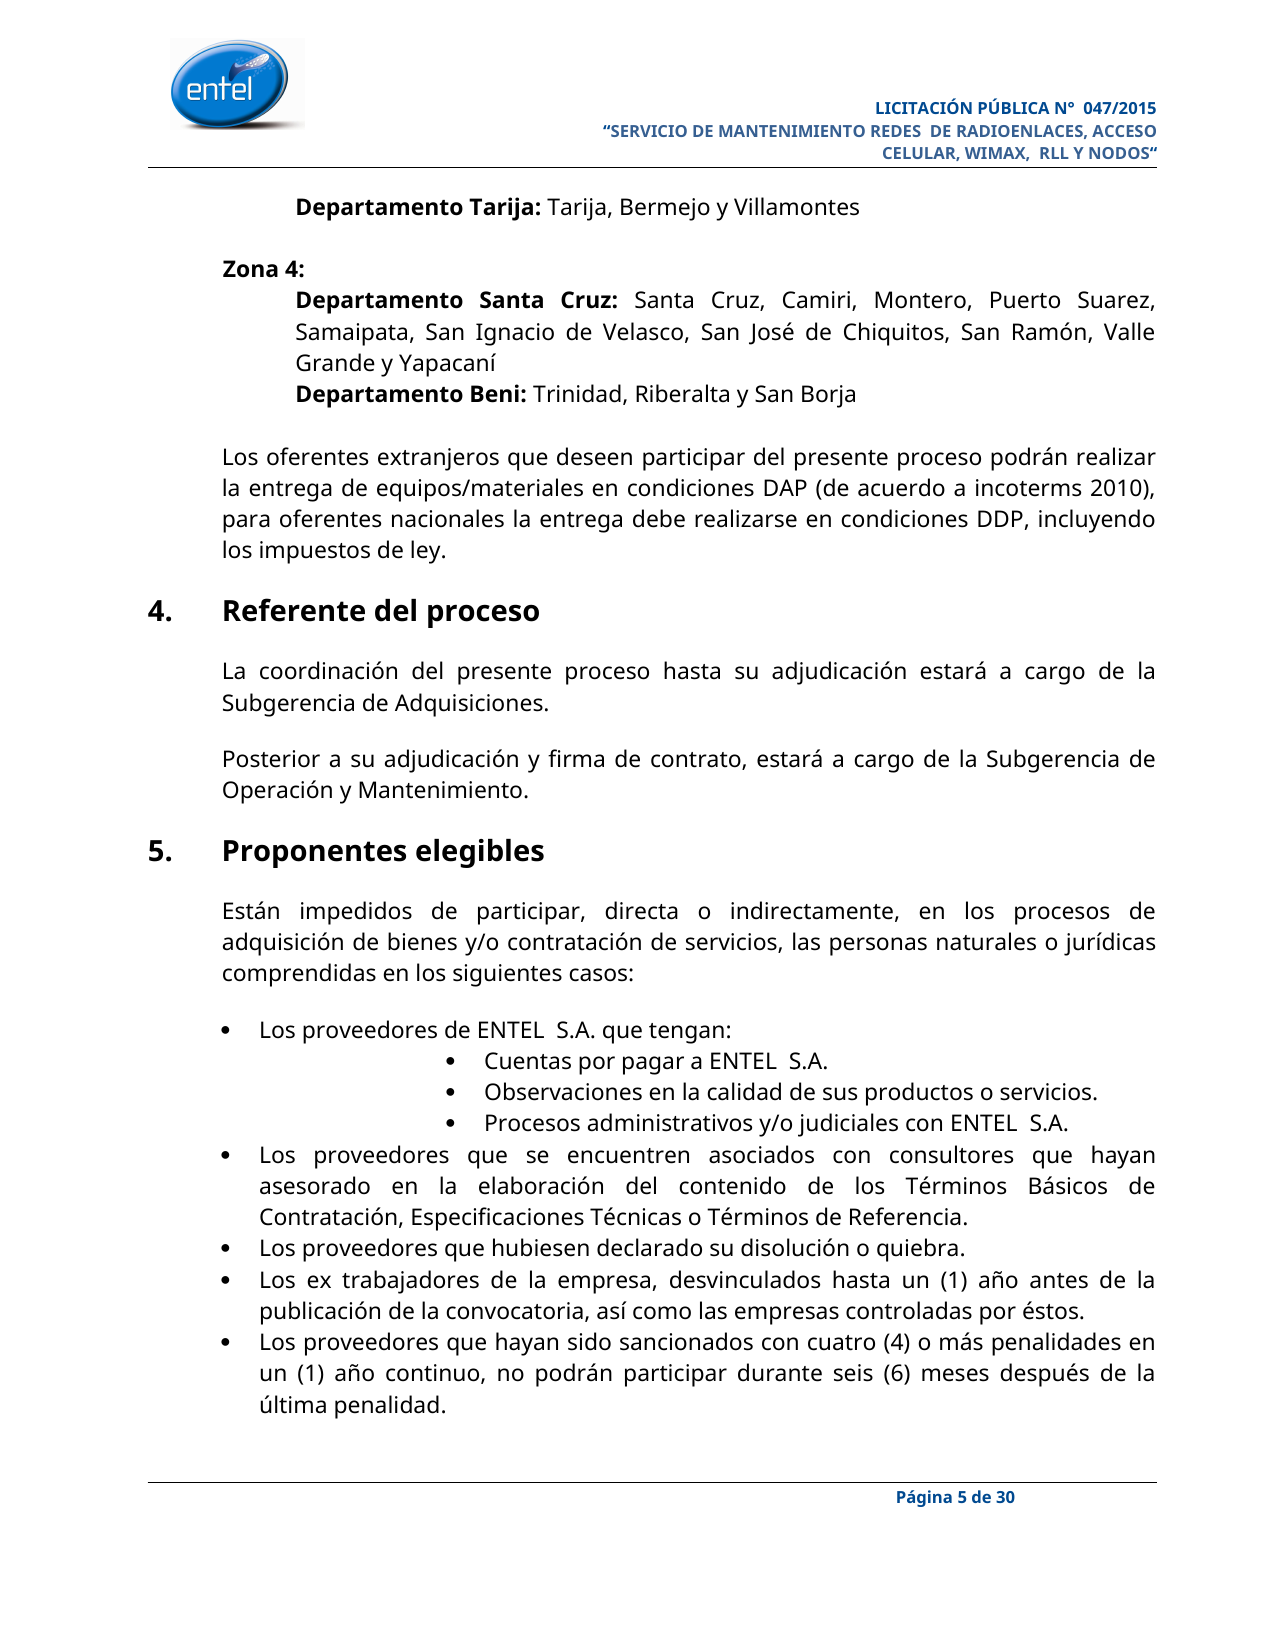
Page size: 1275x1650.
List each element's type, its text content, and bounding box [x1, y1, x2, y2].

list Los proveedores que hubiesen declarado su disolución o quiebra. [221, 1232, 1157, 1264]
text Departamento Santa Cruz: Santa Cruz, Camiri, Montero, Puerto Suarez, Samaipata, San Ignacio de Velasco, San José de Chiquitos, San Ramón, Valle Grande y Yapacaní [295, 284, 1157, 378]
list La coordinación del presente proceso hasta su adjudicación estará a cargo de la Subgerencia de Adquisiciones. [222, 655, 1157, 718]
text Están impedidos de participar, directa o indirectamente, en los procesos de adquisición de bienes y/o contratación de servicios, las personas naturales o jurídicas comprendidas en los siguientes casos: [222, 895, 1157, 989]
list Procesos administrativos y/o judiciales con ENTEL S.A. [446, 1107, 1157, 1139]
picture [170, 38, 305, 130]
text Zona 4: [223, 253, 1157, 284]
list Observaciones en la calidad de sus productos o servicios. [446, 1076, 1157, 1107]
list Los proveedores que hayan sido sancionados con cuatro (4) o más penalidades en un (1) año continuo, no podrán participar durante seis (6) meses después de la última penalidad. [221, 1326, 1157, 1420]
list Posterior a su adjudicación y firma de contrato, estará a cargo de la Subgerencia de Operación y Mantenimiento. [222, 743, 1157, 805]
list Proponentes elegibles [148, 830, 1157, 870]
text Departamento Tarija: Tarija, Bermejo y Villamontes [295, 191, 1157, 222]
list Los proveedores que se encuentren asociados con consultores que hayan asesorado en la elaboración del contenido de los Términos Básicos de Contratación, Especificaciones Técnicas o Términos de Referencia. [221, 1139, 1157, 1232]
text Departamento Beni: Trinidad, Riberalta y San Borja [295, 378, 1157, 409]
list Cuentas por pagar a ENTEL S.A. [446, 1045, 1157, 1076]
list Referente del proceso [148, 591, 1157, 630]
list Los oferentes extranjeros que deseen participar del presente proceso podrán realizar la entrega de equipos/materiales en condiciones DAP (de acuerdo a incoterms 2010), para oferentes nacionales la entrega debe realizarse en condiciones DDP, incluyendo los impuestos de ley. [222, 441, 1157, 566]
list Los proveedores de ENTEL S.A. que tengan: [221, 1014, 1157, 1045]
list Los ex trabajadores de la empresa, desvinculados hasta un (1) año antes de la publicación de la convocatoria, así como las empresas controladas por éstos. [221, 1264, 1157, 1326]
